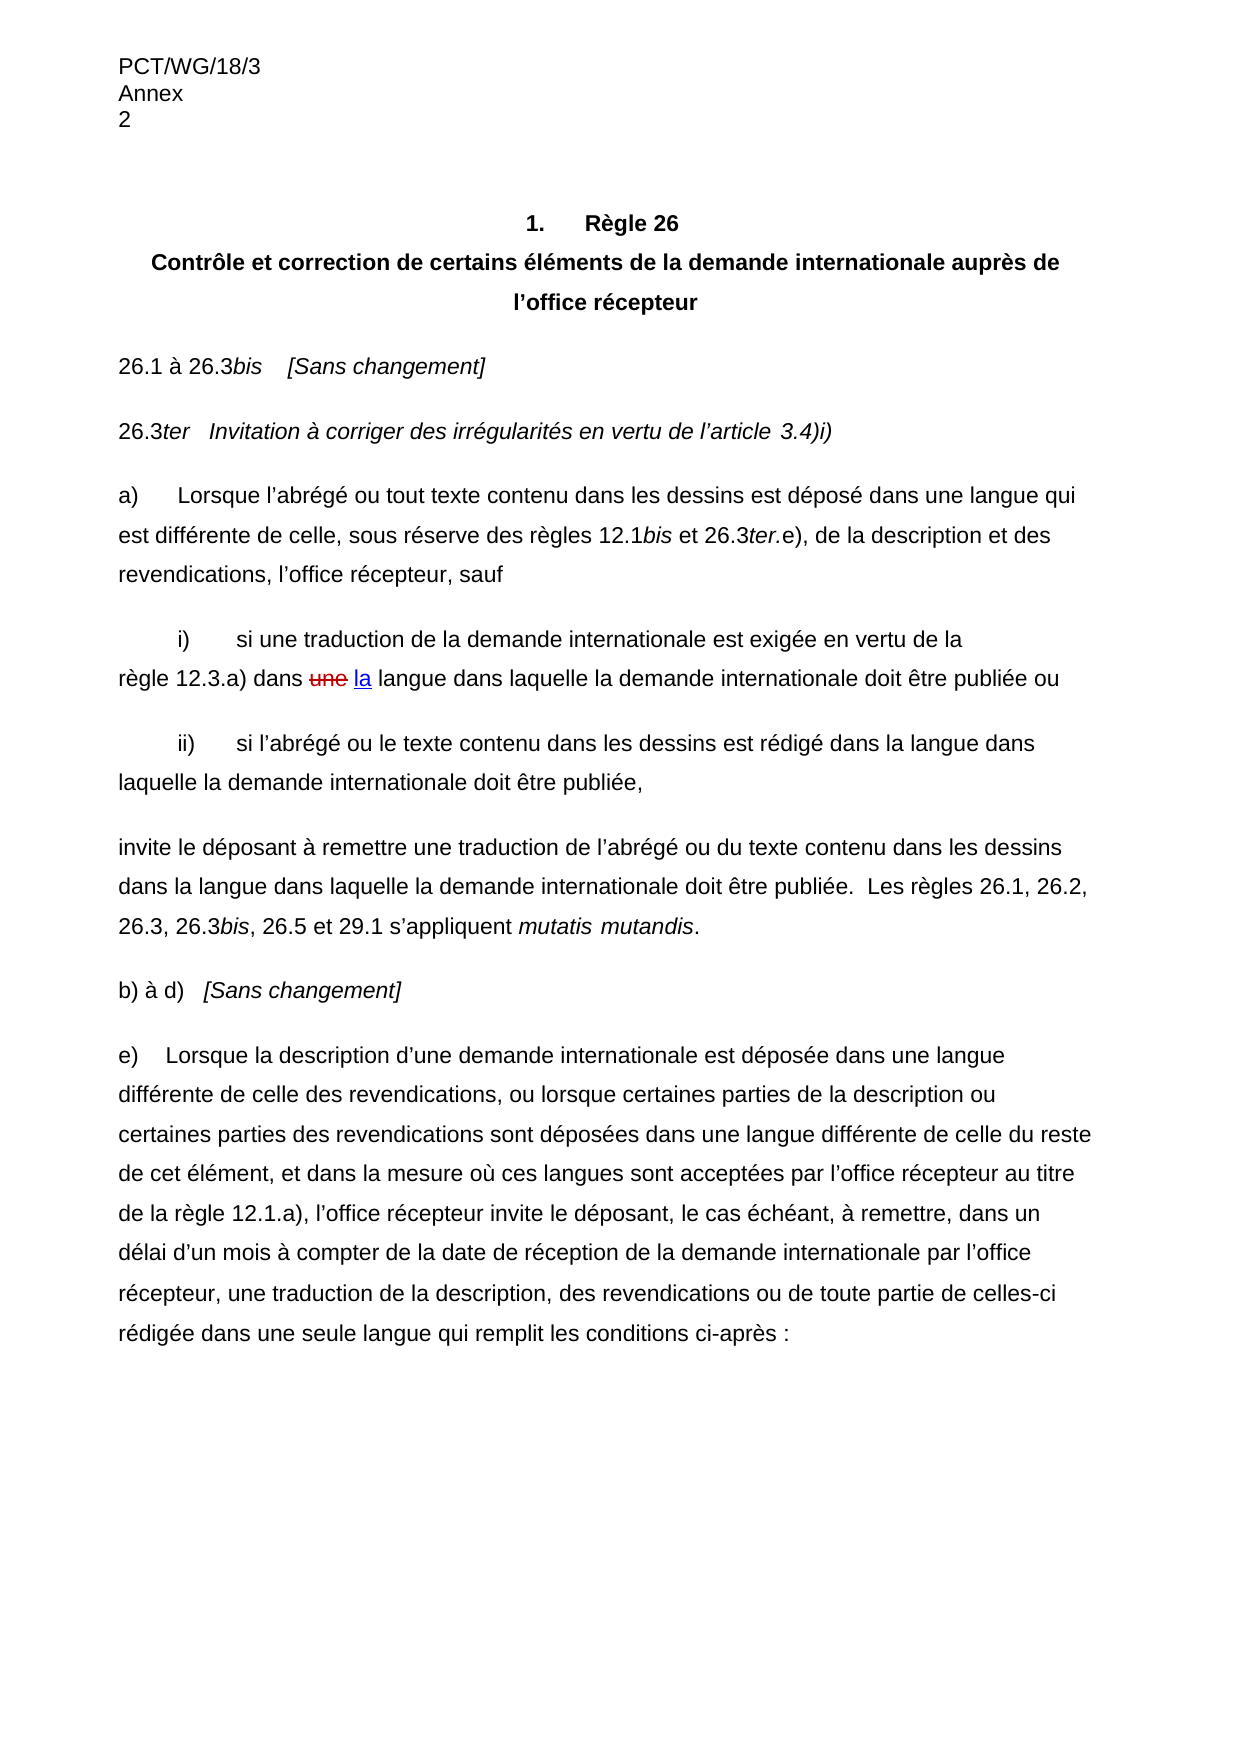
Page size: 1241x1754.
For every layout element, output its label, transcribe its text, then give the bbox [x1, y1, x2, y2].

text ii) si l’abrégé ou le texte contenu dans les dessins est rédigé dans la langue dans laquelle la demande internationale doit être publiée, [118, 730, 1092, 796]
list Règle 26 Contrôle et correction de certains éléments de la demande internationale auprès de l’office récepteur [118, 210, 1092, 315]
text 26.3ter Invitation à corriger des irrégularités en vertu de l’article 3.4)i) [118, 418, 1092, 444]
text invite le déposant à remettre une traduction de l’abrégé ou du texte contenu dans les dessins dans la langue dans laquelle la demande internationale doit être publiée. Les règles 26.1, 26.2, 26.3, 26.3bis, 26.5 et 29.1 s’appliquent mutatis mutandis. [118, 834, 1092, 939]
text e) Lorsque la description d’une demande internationale est déposée dans une langue différente de celle des revendications, ou lorsque certaines parties de la description ou certaines parties des revendications sont déposées dans une langue différente de celle du reste de cet élément, et dans la mesure où ces langues sont acceptées par l’office récepteur au titre de la règle 12.1.a), l’office récepteur invite le déposant, le cas échéant, à remettre, dans un délai d’un mois à compter de la date de réception de la demande internationale par l’office récepteur, une traduction de la description, des revendications ou de toute partie de celles‑ci rédigée dans une seule langue qui remplit les conditions ci‑après : [118, 1042, 1092, 1347]
text 26.1 à 26.3bis [Sans changement] [118, 353, 1092, 380]
text i) si une traduction de la demande internationale est exigée en vertu de la règle 12.3.a) dans une la langue dans laquelle la demande internationale doit être publiée ou [118, 626, 1092, 692]
text b) à d) [Sans changement] [118, 977, 1092, 1003]
text a) Lorsque l’abrégé ou tout texte contenu dans les dessins est déposé dans une langue qui est différente de celle, sous réserve des règles 12.1bis et 26.3ter.e), de la description et des revendications, l’office récepteur, sauf [118, 482, 1092, 588]
